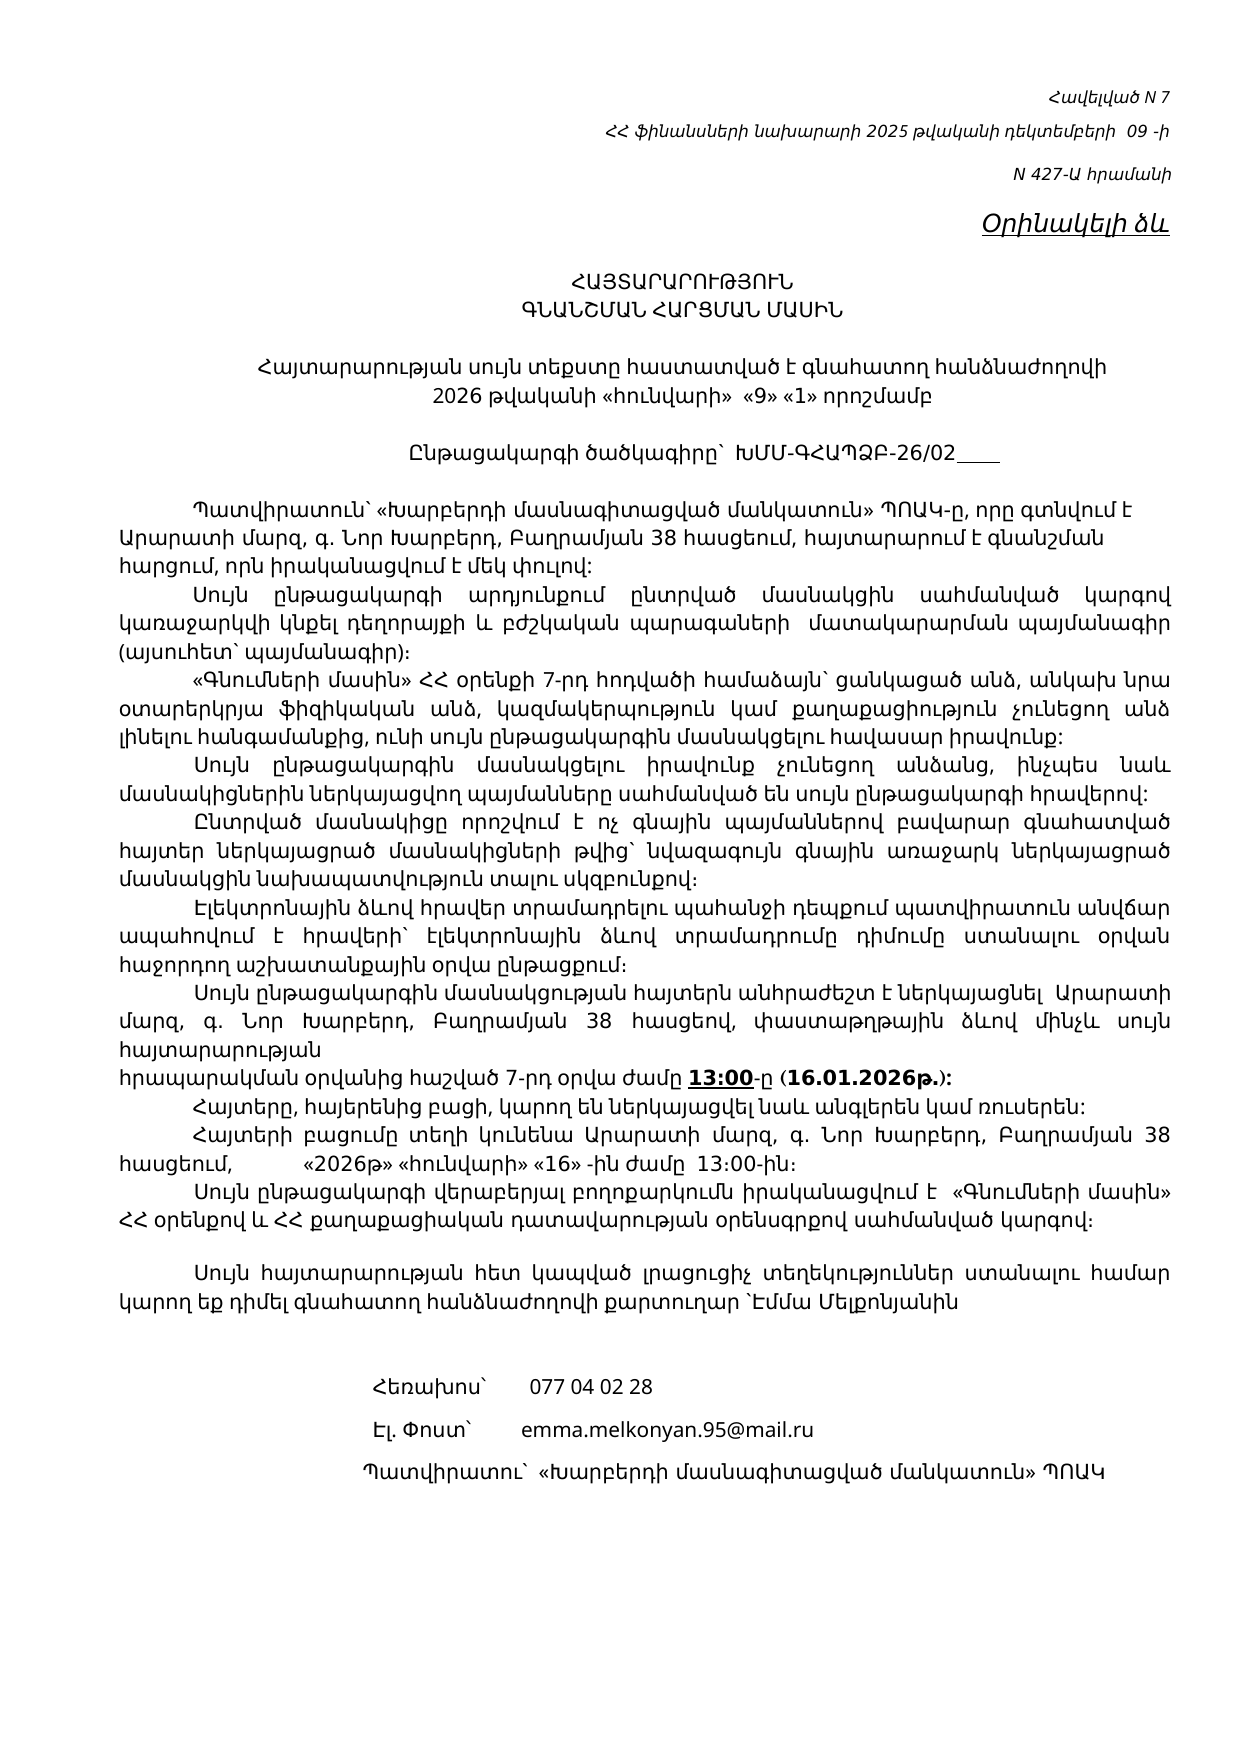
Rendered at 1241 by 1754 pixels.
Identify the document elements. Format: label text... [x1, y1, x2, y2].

text «Գնումների մասին» ՀՀ օրենքի 7-րդ հոդվածի համաձայն` ցանկացած անձ, անկախ նրա օտարերկրյա ֆիզիկական անձ, կազմակերպություն կամ քաղաքացիություն չունեցող անձ լինելու հանգամանքից, ունի սույն ընթացակարգին մասնակցելու հավասար իրավունք: [118, 665, 1171, 751]
text N 427-Ա հրամանի [118, 165, 1172, 184]
text ԳՆԱՆՇՄԱՆ ՀԱՐՑՄԱՆ ՄԱՍԻՆ [118, 296, 1171, 324]
text Ընթացակարգի ծածկագիրը` ԽՄՄ-ԳՀԱՊՁԲ-26/02 [118, 438, 1171, 466]
text Սույն ընթացակարգին մասնակցության հայտերն անհրաժեշտ է ներկայացնել Արարատի մարզ, գ․ Նոր Խարբերդ, Բաղրամյան 38 հասցեով, փաստաթղթային ձևով մինչև սույն հայտարարության [118, 978, 1171, 1063]
text Հայտերը, հայերենից բացի, կարող են ներկայացվել նաև անգլերեն կամ ռուսերեն: [118, 1092, 1171, 1120]
text Սույն ընթացակարգի վերաբերյալ բողոքարկումն իրականացվում է «Գնումների մասին» ՀՀ օրենքով և ՀՀ քաղաքացիական դատավարության օրենսգրքով սահմանված կարգով։ [118, 1177, 1171, 1234]
text Օրինակելի ձև [118, 209, 1172, 239]
text հրապարակման օրվանից հաշված 7-րդ օրվա ժամը 13։00-ը 16․01․2026թ․: [118, 1063, 1171, 1092]
text Հեռախոս՝ 077 04 02 28 [118, 1372, 1171, 1401]
text Էլեկտրոնային ձևով հրավեր տրամադրելու պահանջի դեպքում պատվիրատուն անվճար ապահովում է հրավերի` էլեկտրոնային ձևով տրամադրումը դիմումը ստանալու օրվան հաջորդող աշխատանքային օրվա ընթացքում։ [118, 893, 1171, 978]
text 2026 թվականի «հունվարի» «9» «1» որոշմամբ [118, 381, 1171, 409]
text Սույն ընթացակարգին մասնակցելու իրավունք չունեցող անձանց, ինչպես նաև մասնակիցներին ներկայացվող պայմանները սահմանված են սույն ընթացակարգի հրավերով: [118, 751, 1171, 807]
text Սույն հայտարարության հետ կապված լրացուցիչ տեղեկություններ ստանալու համար կարող եք դիմել գնահատող հանձնաժողովի քարտուղար `Էմմա Մելքոնյանին [118, 1258, 1171, 1315]
text Հավելված N 7 [118, 85, 1171, 108]
text ՀՀ ֆինանսների նախարարի 2025 թվականի դեկտեմբերի 09 -ի [118, 119, 1171, 142]
text Հայտարարության սույն տեքստը հաստատված է գնահատող հանձնաժողովի [118, 352, 1171, 381]
text Պատվիրատուն` «Խարբերդի մասնագիտացված մանկատուն» ՊՈԱԿ-ը, որը գտնվում է Արարատի մարզ, գ․ Նոր Խարբերդ, Բաղրամյան 38 հասցեում, հայտարարում է գնանշման հարցում, որն իրականացվում է մեկ փուլով: [118, 495, 1171, 580]
text ՀԱՅՏԱՐԱՐՈՒԹՅՈՒՆ [118, 267, 1171, 296]
text Պատվիրատու` «Խարբերդի մասնագիտացված մանկատուն» ՊՈԱԿ [118, 1457, 1171, 1486]
text Էլ. Փոստ՝ emma.melkonyan.95@mail.ru [118, 1415, 1171, 1443]
text Հայտերի բացումը տեղի կունենա Արարատի մարզ, գ․ Նոր Խարբերդ, Բաղրամյան 38 հասցեում, «2026թ» «հունվարի» «16» -ին ժամը 13։00-ին։ [118, 1120, 1171, 1177]
text Ընտրված մասնակիցը որոշվում է ոչ գնային պայմաններով բավարար գնահատված հայտեր ներկայացրած մասնակիցների թվից` նվազագույն գնային առաջարկ ներկայացրած մասնակցին նախապատվություն տալու սկզբունքով։ [118, 807, 1171, 893]
text Սույն ընթացակարգի արդյունքում ընտրված մասնակցին սահմանված կարգով կառաջարկվի կնքել դեղորայքի և բժշկական պարագաների մատակարարման պայմանագիր (այսուհետ` պայմանագիր)։ [118, 580, 1171, 665]
